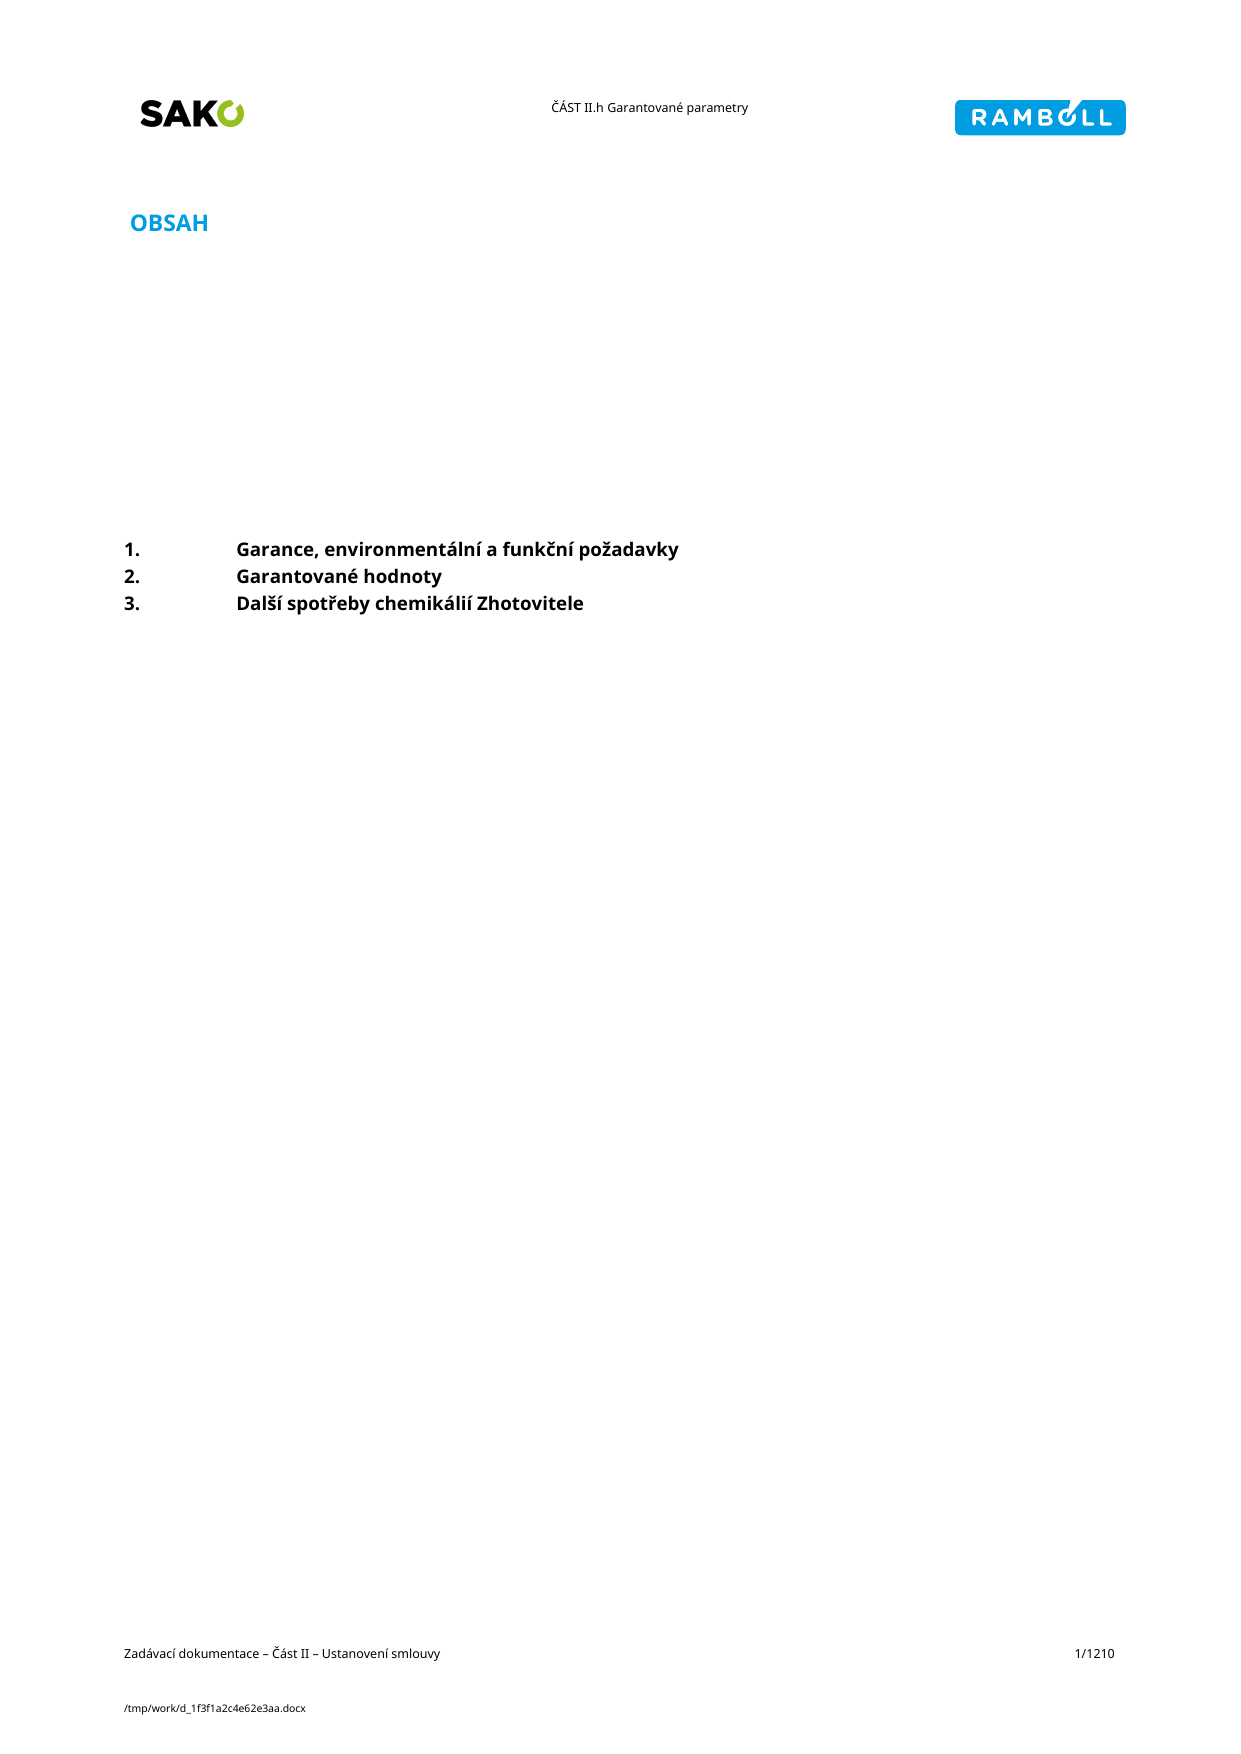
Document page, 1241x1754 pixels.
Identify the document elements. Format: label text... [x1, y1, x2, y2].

table_header Obsah [124, 207, 1040, 508]
text 3. Další spotřeby chemikálií Zhotovitele 10 [124, 589, 880, 616]
text 1. Garance, environmentální a funkční požadavky 2 [124, 535, 880, 562]
text 2. Garantované hodnoty 3 [124, 562, 880, 589]
picture [140, 100, 244, 127]
